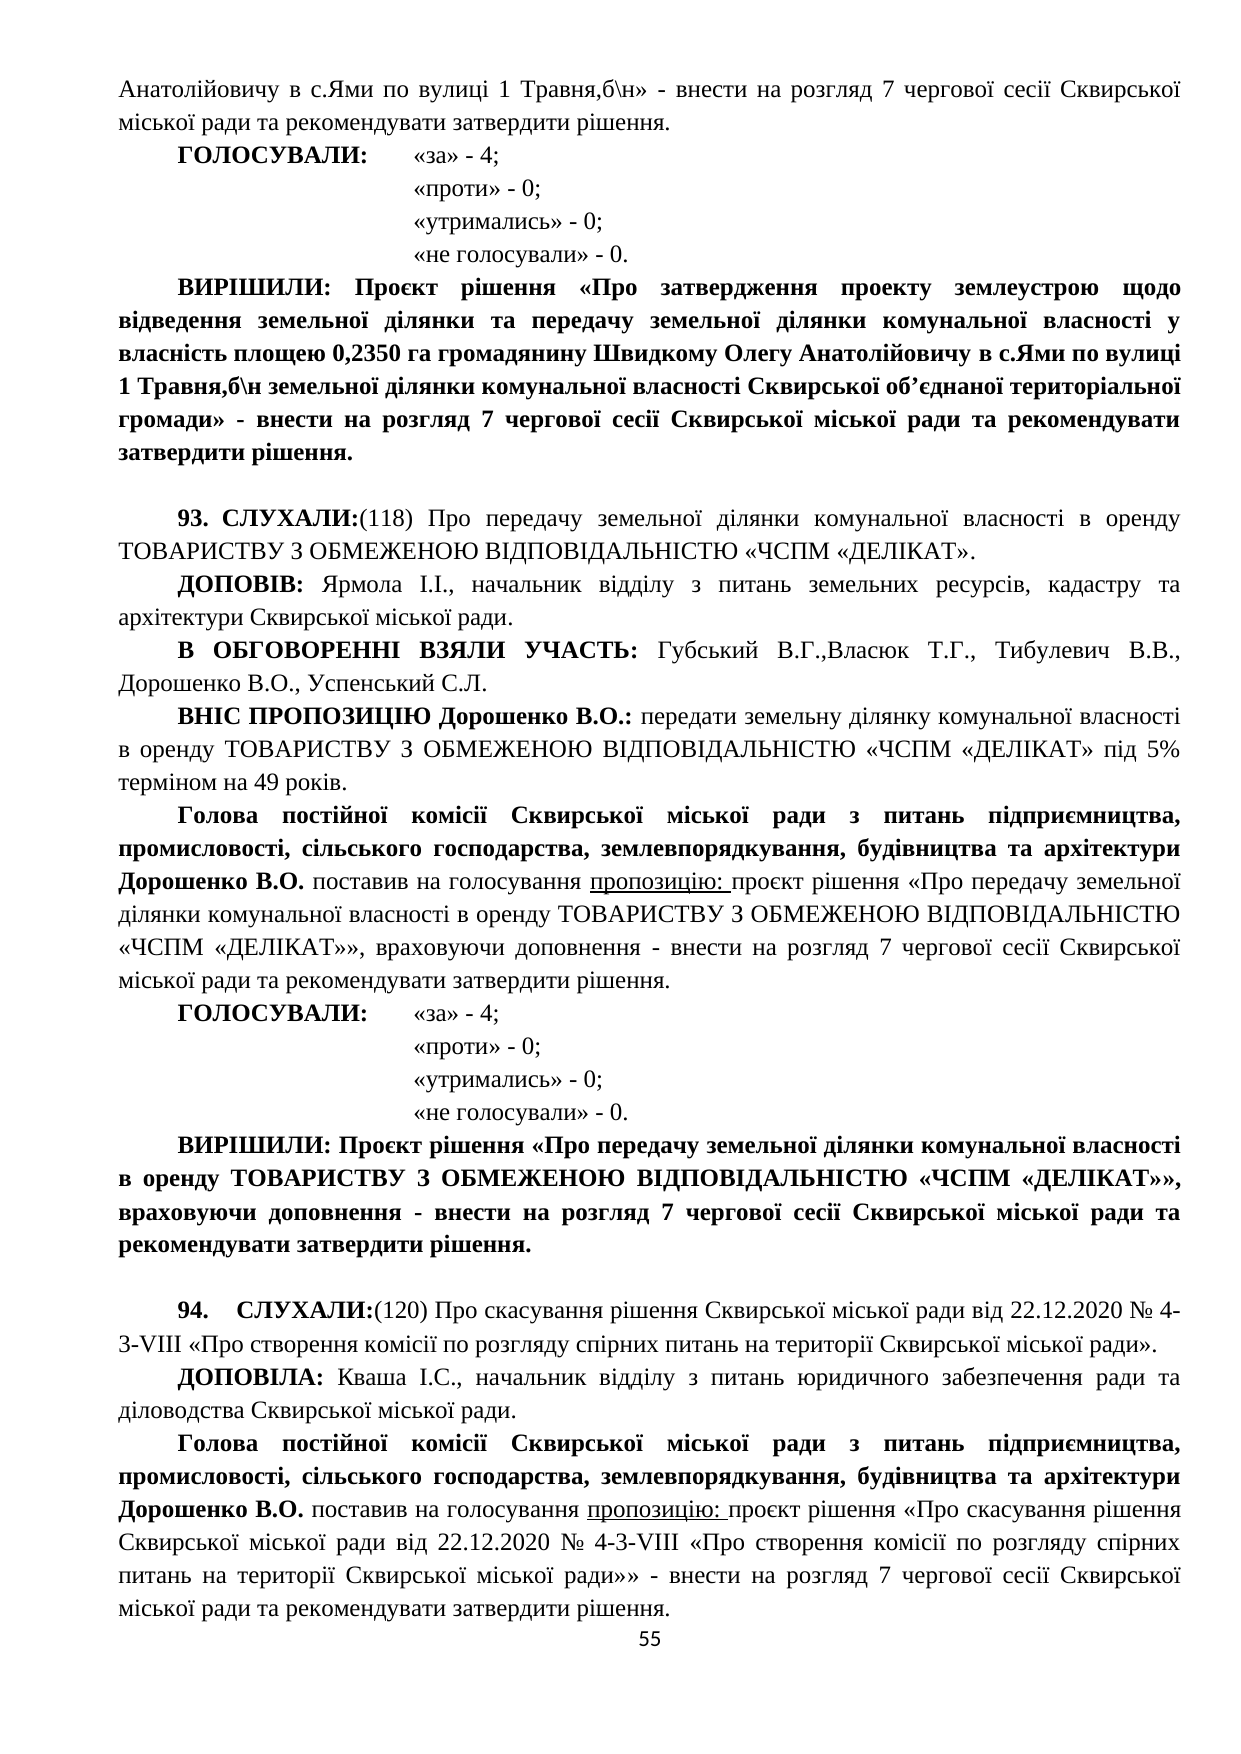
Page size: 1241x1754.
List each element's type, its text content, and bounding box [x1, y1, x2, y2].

text «не голосували» - 0. [118, 1097, 1181, 1126]
list СЛУХАЛИ:(118) Про передачу земельної ділянки комунальної власності в оренду ТОВАРИСТВУ З ОБМЕЖЕНОЮ ВІДПОВІДАЛЬНІСТЮ «ЧСПМ «ДЕЛІКАТ». [118, 503, 1181, 565]
text ГОЛОСУВАЛИ: «за» - 4; [118, 998, 1181, 1027]
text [118, 74, 1181, 136]
list ДОПОВІЛА: Кваша І.С., начальник відділу з питань юридичного забезпечення ради та діловодства Сквирської міської ради. [118, 1362, 1181, 1423]
text «проти» - 0; [118, 173, 1181, 202]
text «утримались» - 0; [118, 206, 1181, 235]
list СЛУХАЛИ:(120) Про скасування рішення Сквирської міської ради від 22.12.2020 № 4-3-VIII «Про створення комісії по розгляду спірних питань на території Сквирської міської ради». [118, 1296, 1181, 1357]
text «не голосували» - 0. [118, 239, 1181, 268]
list ВИРІШИЛИ: Проєкт рішення «Про передачу земельної ділянки комунальної власності в оренду ТОВАРИСТВУ З ОБМЕЖЕНОЮ ВІДПОВІДАЛЬНІСТЮ «ЧСПМ «ДЕЛІКАТ»», враховуючи доповнення - внести на розгляд 7 чергової сесії Сквирської міської ради та рекомендувати затвердити рішення. [118, 1131, 1181, 1258]
text Голова постійної комісії Сквирської міської ради з питань підприємництва, промисловості, сільського господарства, землевпорядкування, будівництва та архітектури Дорошенко В.О. поставив на голосування пропозицію: проєкт рішення «Про скасування рішення Сквирської міської ради від 22.12.2020 № 4-3-VIII «Про створення комісії по розгляду спірних питань на території Сквирської міської ради»» - внести на розгляд 7 чергової сесії Сквирської міської ради та рекомендувати затвердити рішення. [118, 1428, 1181, 1622]
text «утримались» - 0; [118, 1064, 1181, 1093]
text «проти» - 0; [118, 1031, 1181, 1060]
text ГОЛОСУВАЛИ: «за» - 4; [118, 140, 1181, 169]
list ВИРІШИЛИ: Проєкт рішення «Про затвердження проекту землеустрою щодо відведення земельної ділянки та передачу земельної ділянки комунальної власності у власність площею 0,2350 га громадянину Швидкому Олегу Анатолійовичу в с.Ями по вулиці 1 Травня,б\н земельної ділянки комунальної власності Сквирської об’єднаної територіальної громади» - внести на розгляд 7 чергової сесії Сквирської міської ради та рекомендувати затвердити рішення. [118, 272, 1181, 466]
list ДОПОВІВ: Ярмола І.І., начальник відділу з питань земельних ресурсів, кадастру та архітектури Сквирської міської ради. [118, 569, 1181, 631]
text ВНІС ПРОПОЗИЦІЮ Дорошенко В.О.: передати земельну ділянку комунальної власності в оренду ТОВАРИСТВУ З ОБМЕЖЕНОЮ ВІДПОВІДАЛЬНІСТЮ «ЧСПМ «ДЕЛІКАТ» під 5% терміном на 49 років. [118, 701, 1181, 796]
text В ОБГОВОРЕННІ ВЗЯЛИ УЧАСТЬ: Губський В.Г.,Власюк Т.Г., Тибулевич В.В., Дорошенко В.О., Успенський С.Л. [118, 635, 1181, 697]
text Голова постійної комісії Сквирської міської ради з питань підприємництва, промисловості, сільського господарства, землевпорядкування, будівництва та архітектури Дорошенко В.О. поставив на голосування пропозицію: проєкт рішення «Про передачу земельної ділянки комунальної власності в оренду ТОВАРИСТВУ З ОБМЕЖЕНОЮ ВІДПОВІДАЛЬНІСТЮ «ЧСПМ «ДЕЛІКАТ»», враховуючи доповнення - внести на розгляд 7 чергової сесії Сквирської міської ради та рекомендувати затвердити рішення. [118, 800, 1181, 994]
